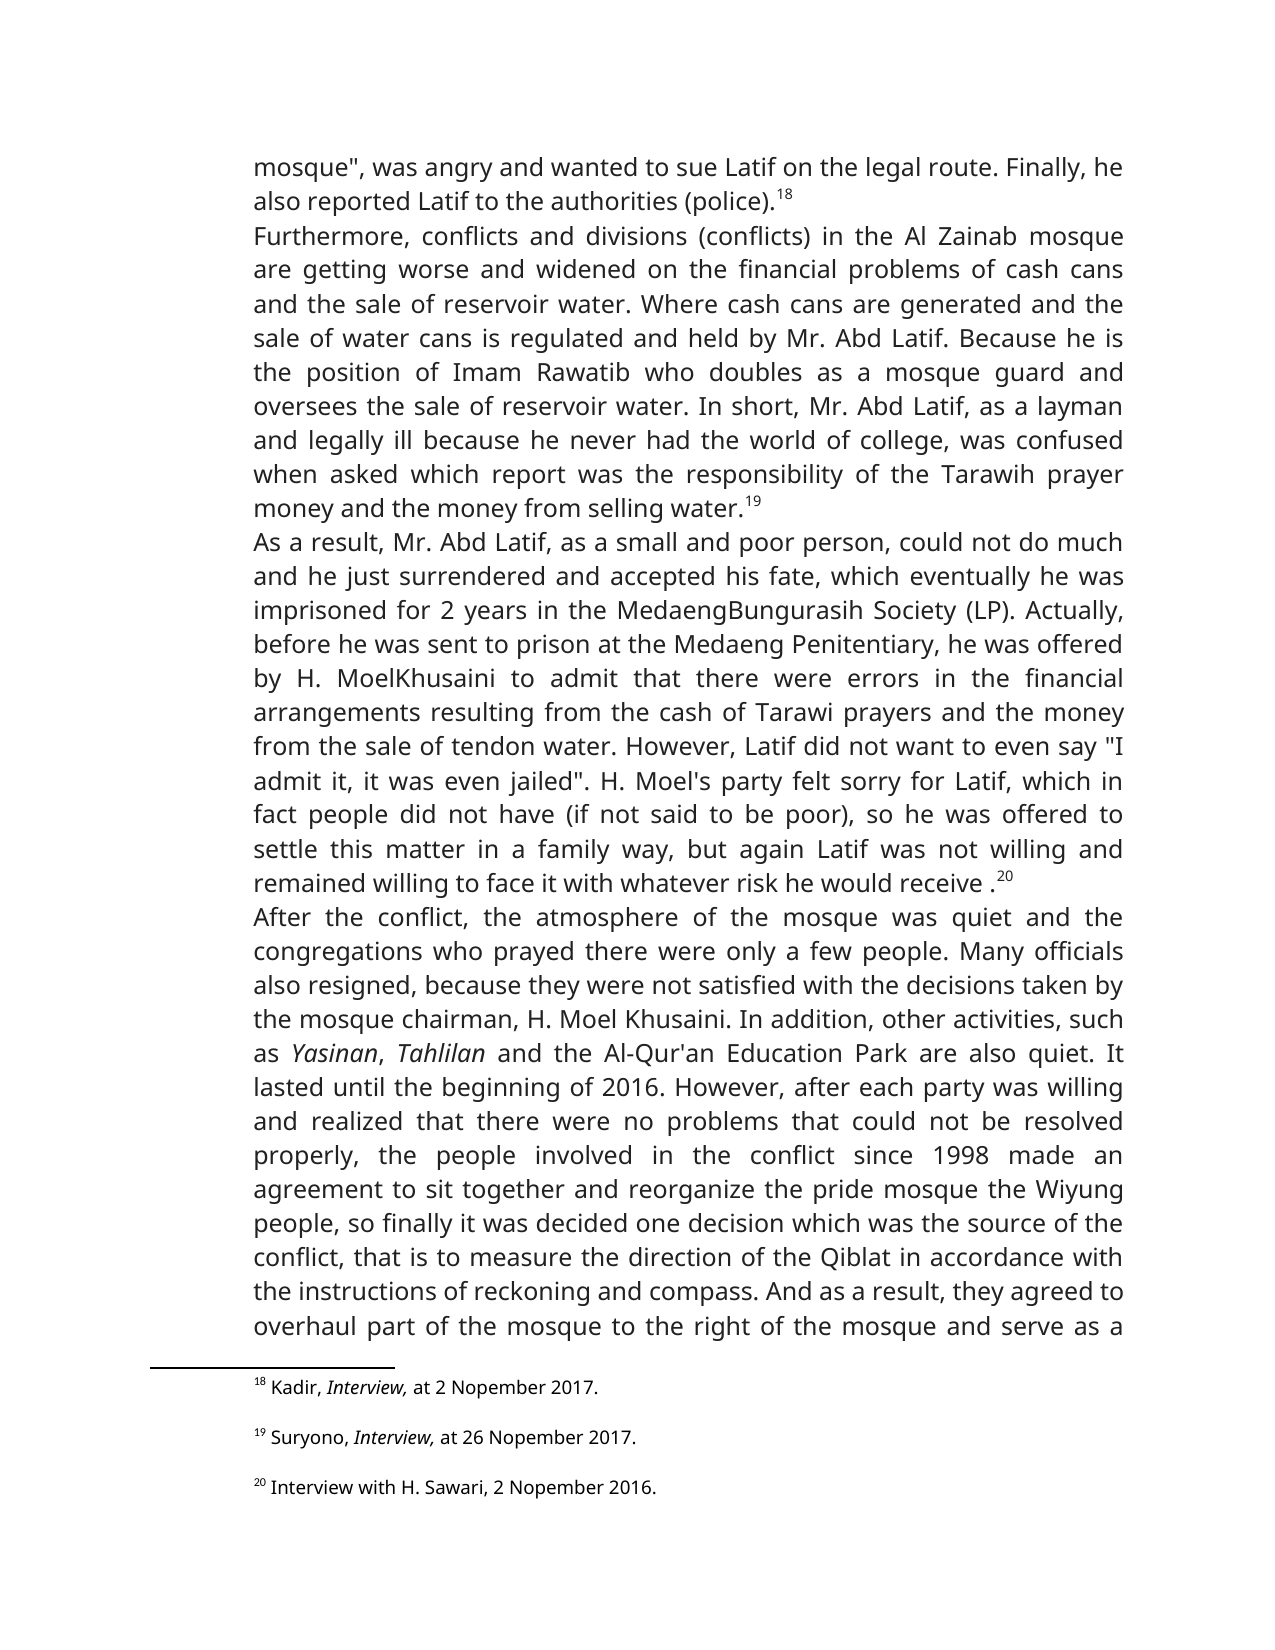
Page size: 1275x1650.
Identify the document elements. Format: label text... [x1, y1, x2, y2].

text As a result, Mr. Abd Latif, as a small and poor person, could not do much and he just surrendered and accepted his fate, which eventually he was imprisoned for 2 years in the MedaengBungurasih Society (LP). Actually, before he was sent to prison at the Medaeng Penitentiary, he was offered by H. MoelKhusaini to admit that there were errors in the financial arrangements resulting from the cash of Tarawi prayers and the money from the sale of tendon water. However, Latif did not want to even say "I admit it, it was even jailed". H. Moel's party felt sorry for Latif, which in fact people did not have (if not said to be poor), so he was offered to settle this matter in a family way, but again Latif was not willing and remained willing to face it with whatever risk he would receive . [253, 525, 1125, 899]
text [253, 899, 1125, 1342]
text Furthermore, conflicts and divisions (conflicts) in the Al Zainab mosque are getting worse and widened on the financial problems of cash cans and the sale of reservoir water. Where cash cans are generated and the sale of water cans is regulated and held by Mr. Abd Latif. Because he is the position of Imam Rawatib who doubles as a mosque guard and oversees the sale of reservoir water. In short, Mr. Abd Latif, as a layman and legally ill because he never had the world of college, was confused when asked which report was the responsibility of the Tarawih prayer money and the money from selling water. [253, 218, 1125, 525]
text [253, 150, 1125, 218]
